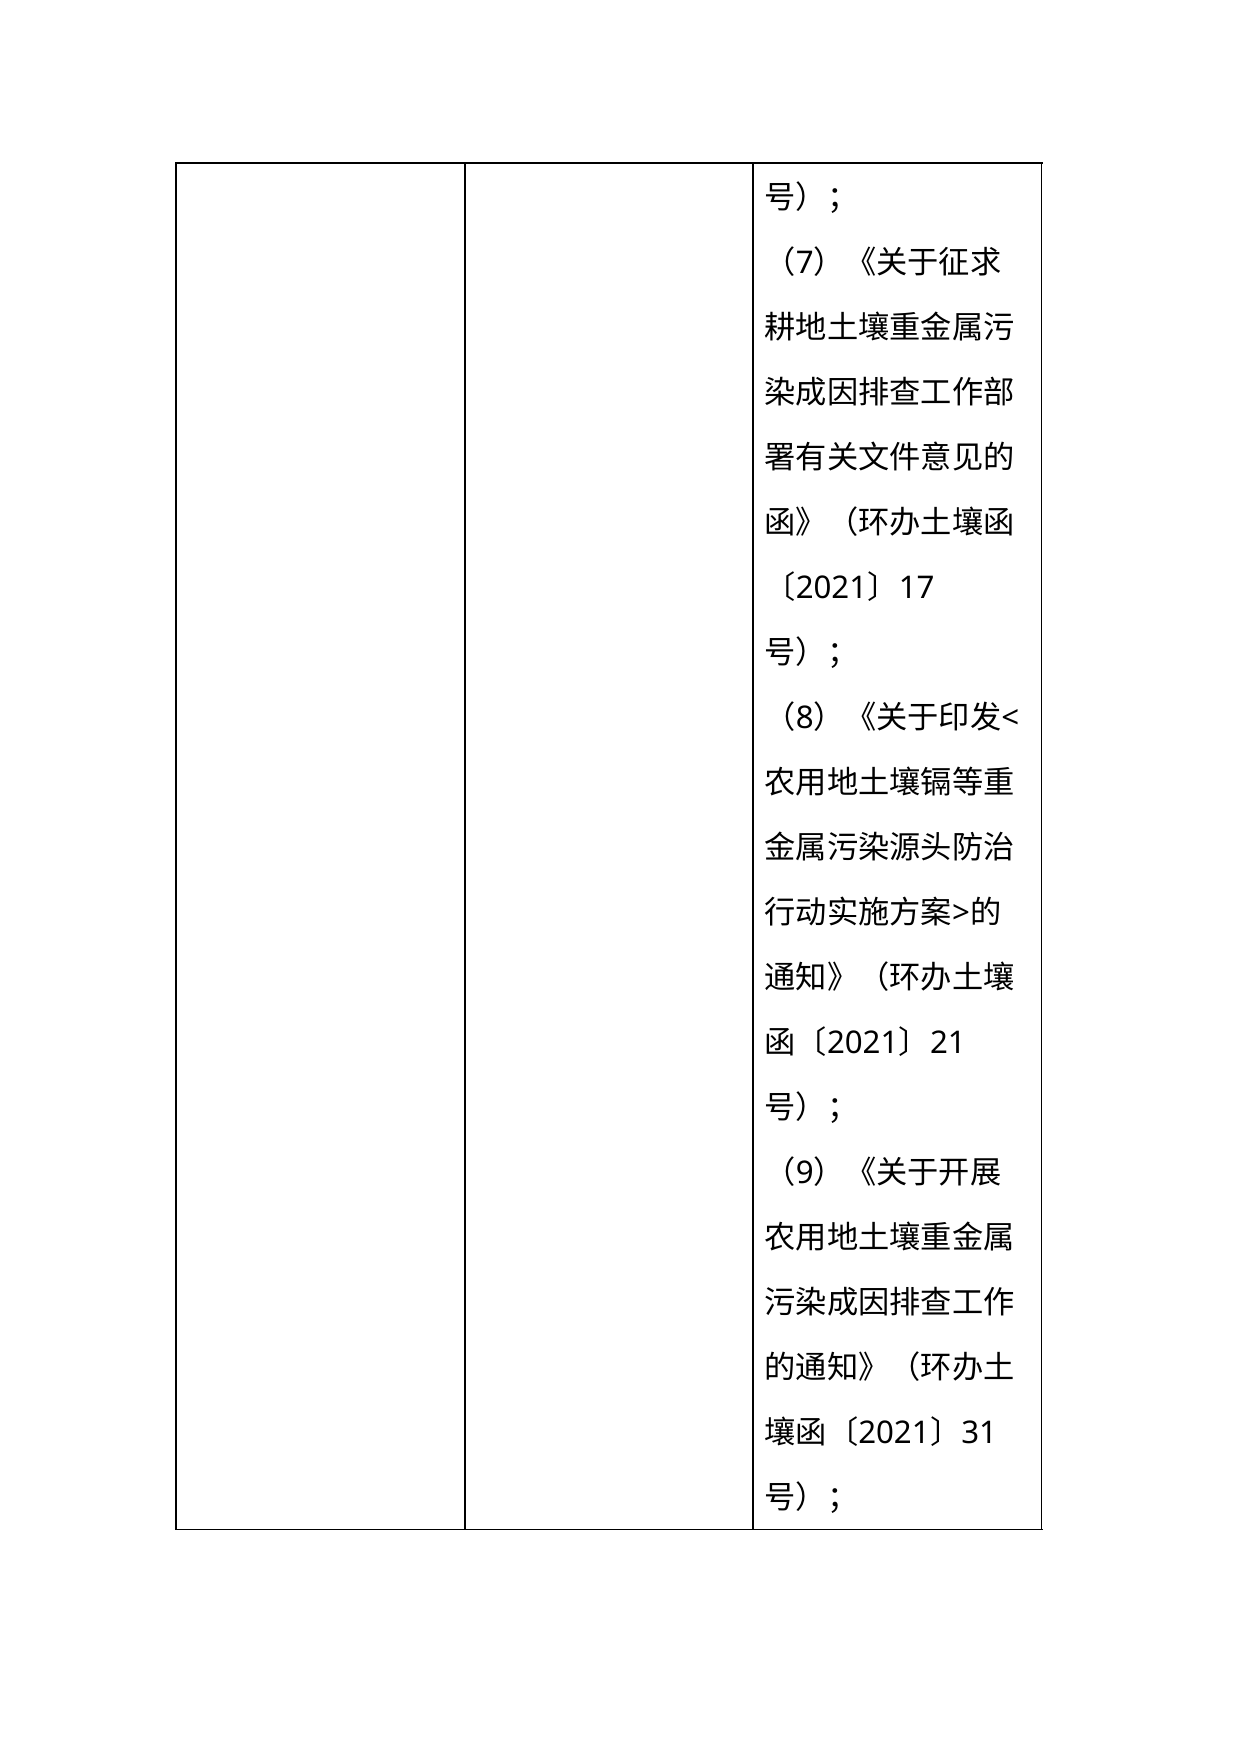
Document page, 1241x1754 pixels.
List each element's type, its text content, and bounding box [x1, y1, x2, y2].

table_cell 3 [177, 164, 464, 1528]
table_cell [754, 164, 1041, 1528]
table_cell [466, 164, 752, 1528]
